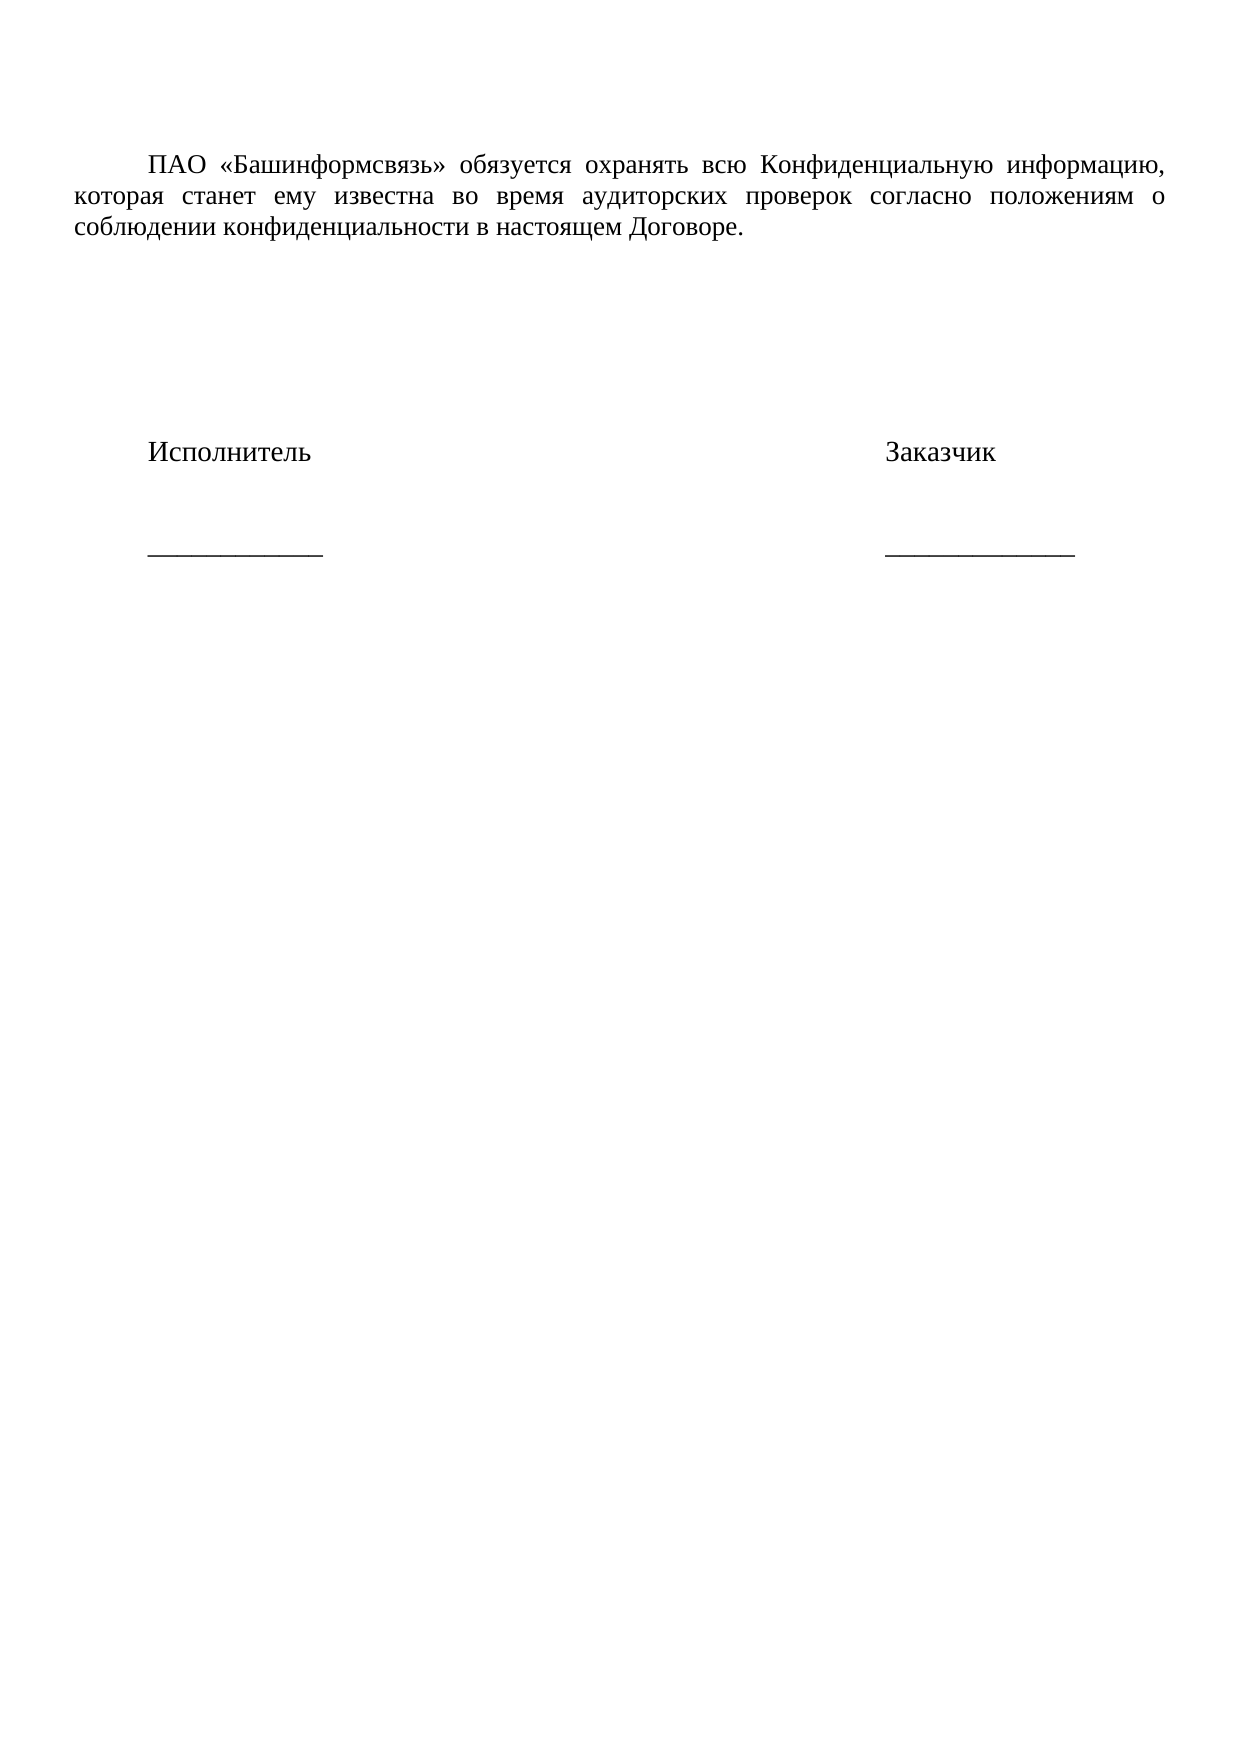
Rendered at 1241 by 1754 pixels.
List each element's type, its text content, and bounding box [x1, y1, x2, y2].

text ____________ _____________ [74, 526, 1166, 559]
text Исполнитель Заказчик [74, 434, 1166, 467]
text ПАО «Башинформсвязь» обязуется охранять всю Конфиденциальную информацию, которая станет ему известна во время аудиторских проверок согласно положениям о соблюдении конфиденциальности в настоящем Договоре. [74, 148, 1166, 241]
